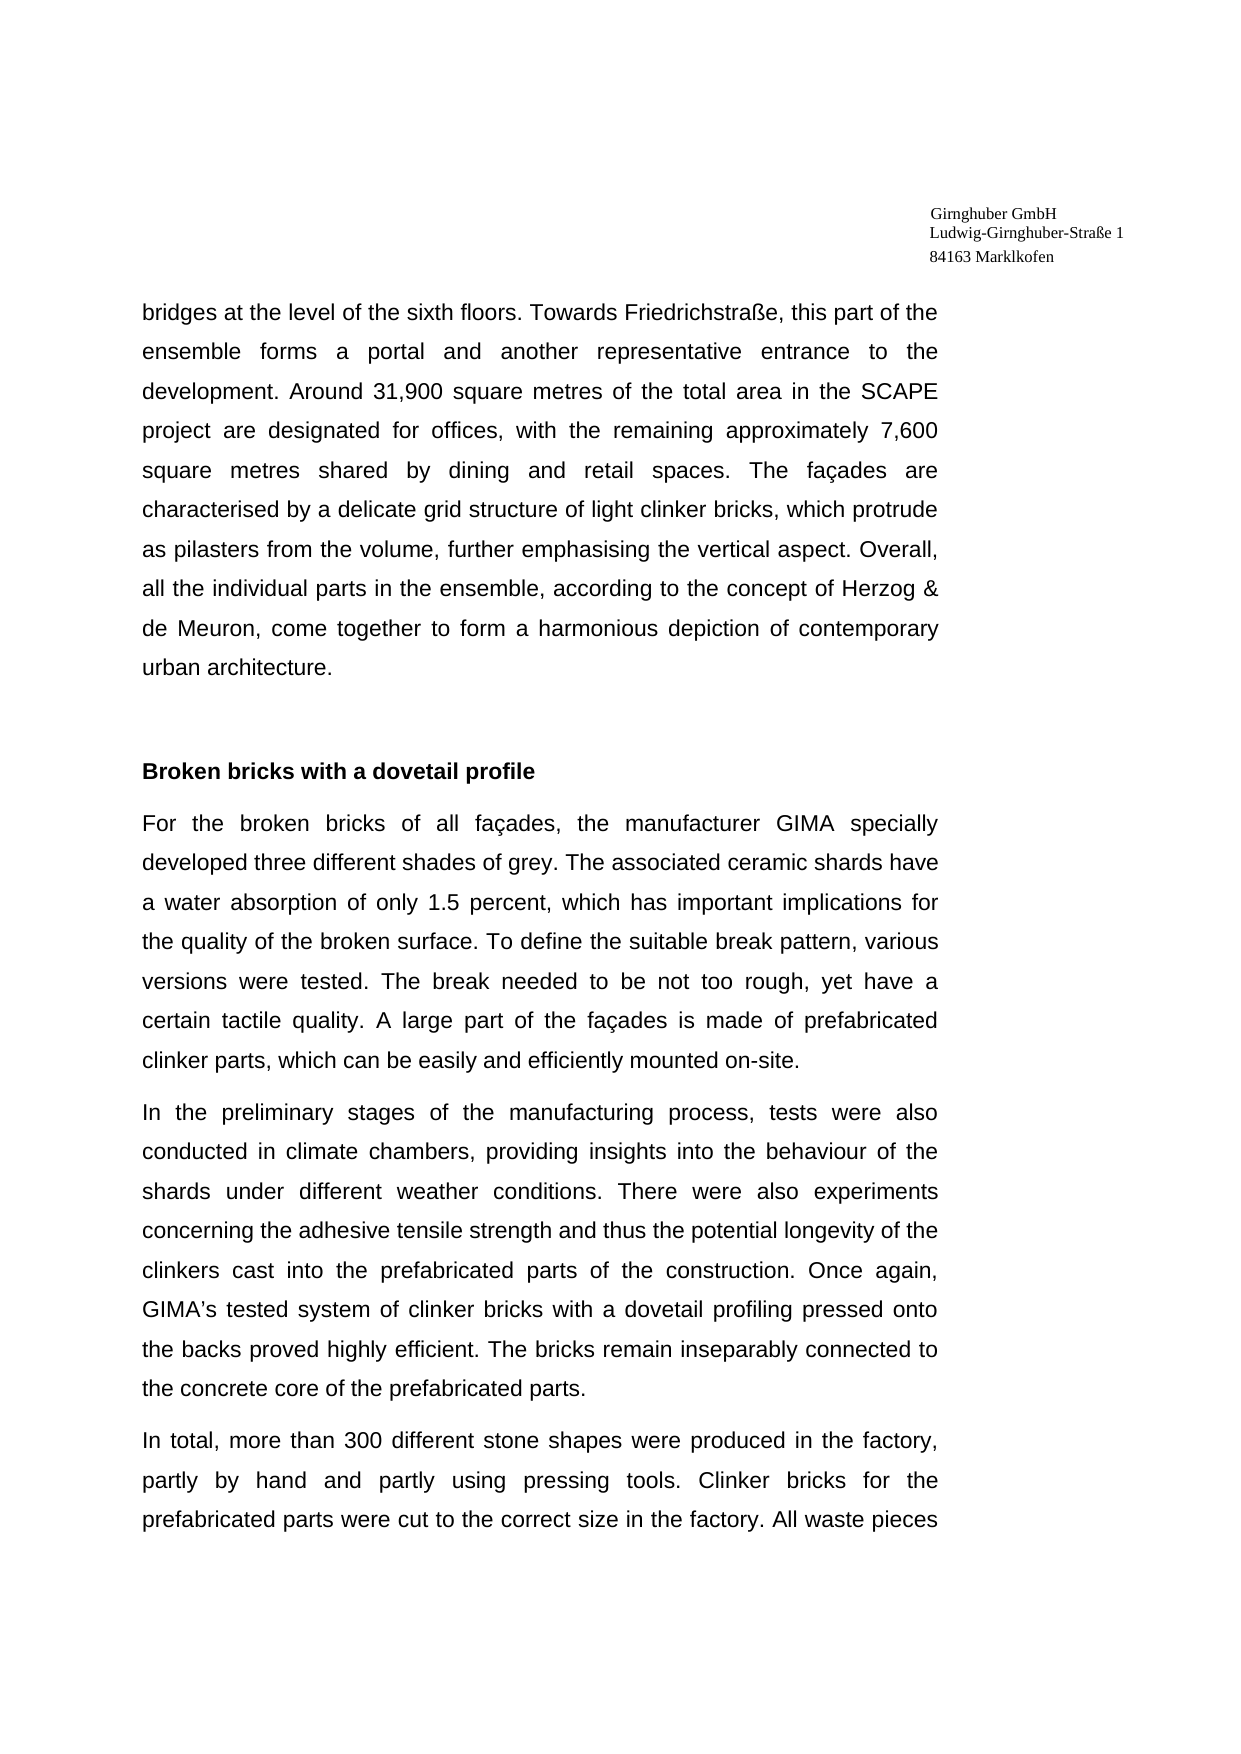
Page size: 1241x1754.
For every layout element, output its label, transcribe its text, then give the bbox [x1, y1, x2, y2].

text In the preliminary stages of the manufacturing process, tests were also conducted in climate chambers, providing insights into the behaviour of the shards under different weather conditions. There were also experiments concerning the adhesive tensile strength and thus the potential longevity of the clinkers cast into the prefabricated parts of the construction. Once again, GIMA’s tested system of clinker bricks with a dovetail profiling pressed onto the backs proved highly efficient. The bricks remain inseparably connected to the concrete core of the prefabricated parts. [142, 1099, 939, 1401]
text Broken bricks with a dovetail profile [142, 758, 939, 784]
text For the broken bricks of all façades, the manufacturer GIMA specially developed three different shades of grey. The associated ceramic shards have a water absorption of only 1.5 percent, which has important implications for the quality of the broken surface. To define the suitable break pattern, various versions were tested. The break needed to be not too rough, yet have a certain tactile quality. A large part of the façades is made of prefabricated clinker parts, which can be easily and efficiently mounted on-site. [142, 810, 939, 1073]
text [142, 299, 939, 680]
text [142, 1427, 939, 1532]
